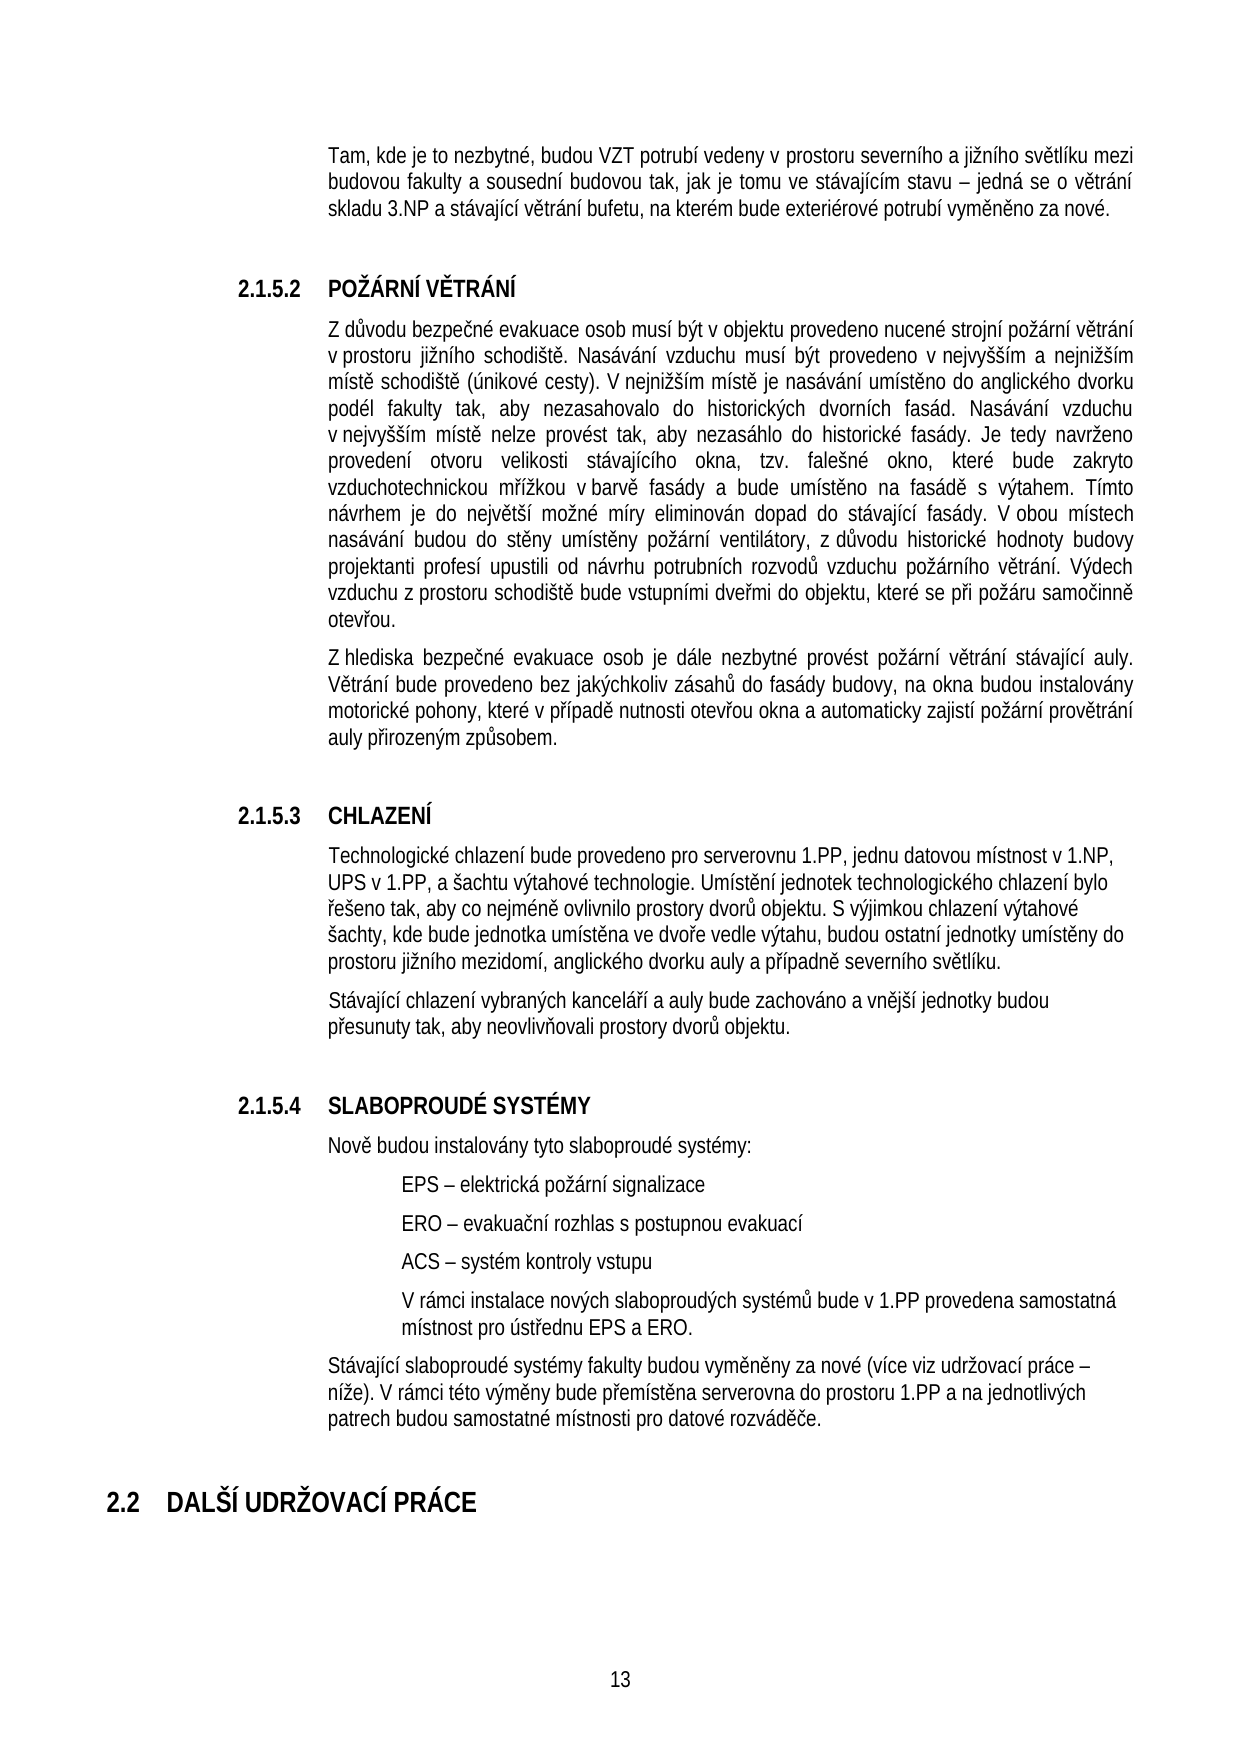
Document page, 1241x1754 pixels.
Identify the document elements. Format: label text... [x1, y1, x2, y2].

subtitle Chlazení [238, 801, 1134, 830]
subtitle Slaboproudé systémy [238, 1091, 1134, 1119]
text ERO – evakuační rozhlas s postupnou evakuací [401, 1209, 1134, 1236]
text EPS – elektrická požární signalizace [401, 1171, 1134, 1197]
text Stávající chlazení vybraných kanceláří a auly bude zachováno a vnější jednotky budou přesunuty tak, aby neovlivňovali prostory dvorů objektu. [328, 987, 1134, 1039]
text ACS – systém kontroly vstupu [401, 1248, 1134, 1275]
subtitle Požární větrání [238, 274, 1134, 303]
text Nově budou instalovány tyto slaboproudé systémy: [254, 1132, 1134, 1158]
text Z hlediska bezpečné evakuace osob je dále nezbytné provést požární větrání stávající auly. Větrání bude provedeno bez jakýchkoliv zásahů do fasády budovy, na okna budou instalovány motorické pohony, které v případě nutnosti otevřou okna a automaticky zajistí požární provětrání auly přirozeným způsobem. [328, 644, 1134, 750]
text V rámci instalace nových slaboproudých systémů bude v 1.PP provedena samostatná místnost pro ústřednu EPS a ERO. [401, 1287, 1134, 1340]
text Tam, kde je to nezbytné, budou VZT potrubí vedeny v prostoru severního a jižního světlíku mezi budovou fakulty a sousední budovou tak, jak je tomu ve stávajícím stavu – jedná se o větrání skladu 3.NP a stávající větrání bufetu, na kterém bude exteriérové potrubí vyměněno za nové. [328, 142, 1134, 221]
text Z důvodu bezpečné evakuace osob musí být v objektu provedeno nucené strojní požární větrání v prostoru jižního schodiště. Nasávání vzduchu musí být provedeno v nejvyšším a nejnižším místě schodiště (únikové cesty). V nejnižším místě je nasávání umístěno do anglického dvorku podél fakulty tak, aby nezasahovalo do historických dvorních fasád. Nasávání vzduchu v nejvyšším místě nelze provést tak, aby nezasáhlo do historické fasády. Je tedy navrženo provedení otvoru velikosti stávajícího okna, tzv. falešné okno, které bude zakryto vzduchotechnickou mřížkou v barvě fasády a bude umístěno na fasádě s výtahem. Tímto návrhem je do největší možné míry eliminován dopad do stávající fasády. V obou místech nasávání budou do stěny umístěny požární ventilátory, z důvodu historické hodnoty budovy projektanti profesí upustili od návrhu potrubních rozvodů vzduchu požárního větrání. Výdech vzduchu z prostoru schodiště bude vstupními dveřmi do objektu, které se při požáru samočinně otevřou. [328, 316, 1134, 632]
text Technologické chlazení bude provedeno pro serverovnu 1.PP, jednu datovou místnost v 1.NP, UPS v 1.PP, a šachtu výtahové technologie. Umístění jednotek technologického chlazení bylo řešeno tak, aby co nejméně ovlivnilo prostory dvorů objektu. S výjimkou chlazení výtahové šachty, kde bude jednotka umístěna ve dvoře vedle výtahu, budou ostatní jednotky umístěny do prostoru jižního mezidomí, anglického dvorku auly a případně severního světlíku. [328, 842, 1134, 974]
text Stávající slaboproudé systémy fakulty budou vyměněny za nové (více viz udržovací práce – níže). V rámci této výměny bude přemístěna serverovna do prostoru 1.PP a na jednotlivých patrech budou samostatné místnosti pro datové rozváděče. [328, 1352, 1134, 1431]
subtitle DALŠÍ udržovací práce [106, 1485, 1134, 1518]
